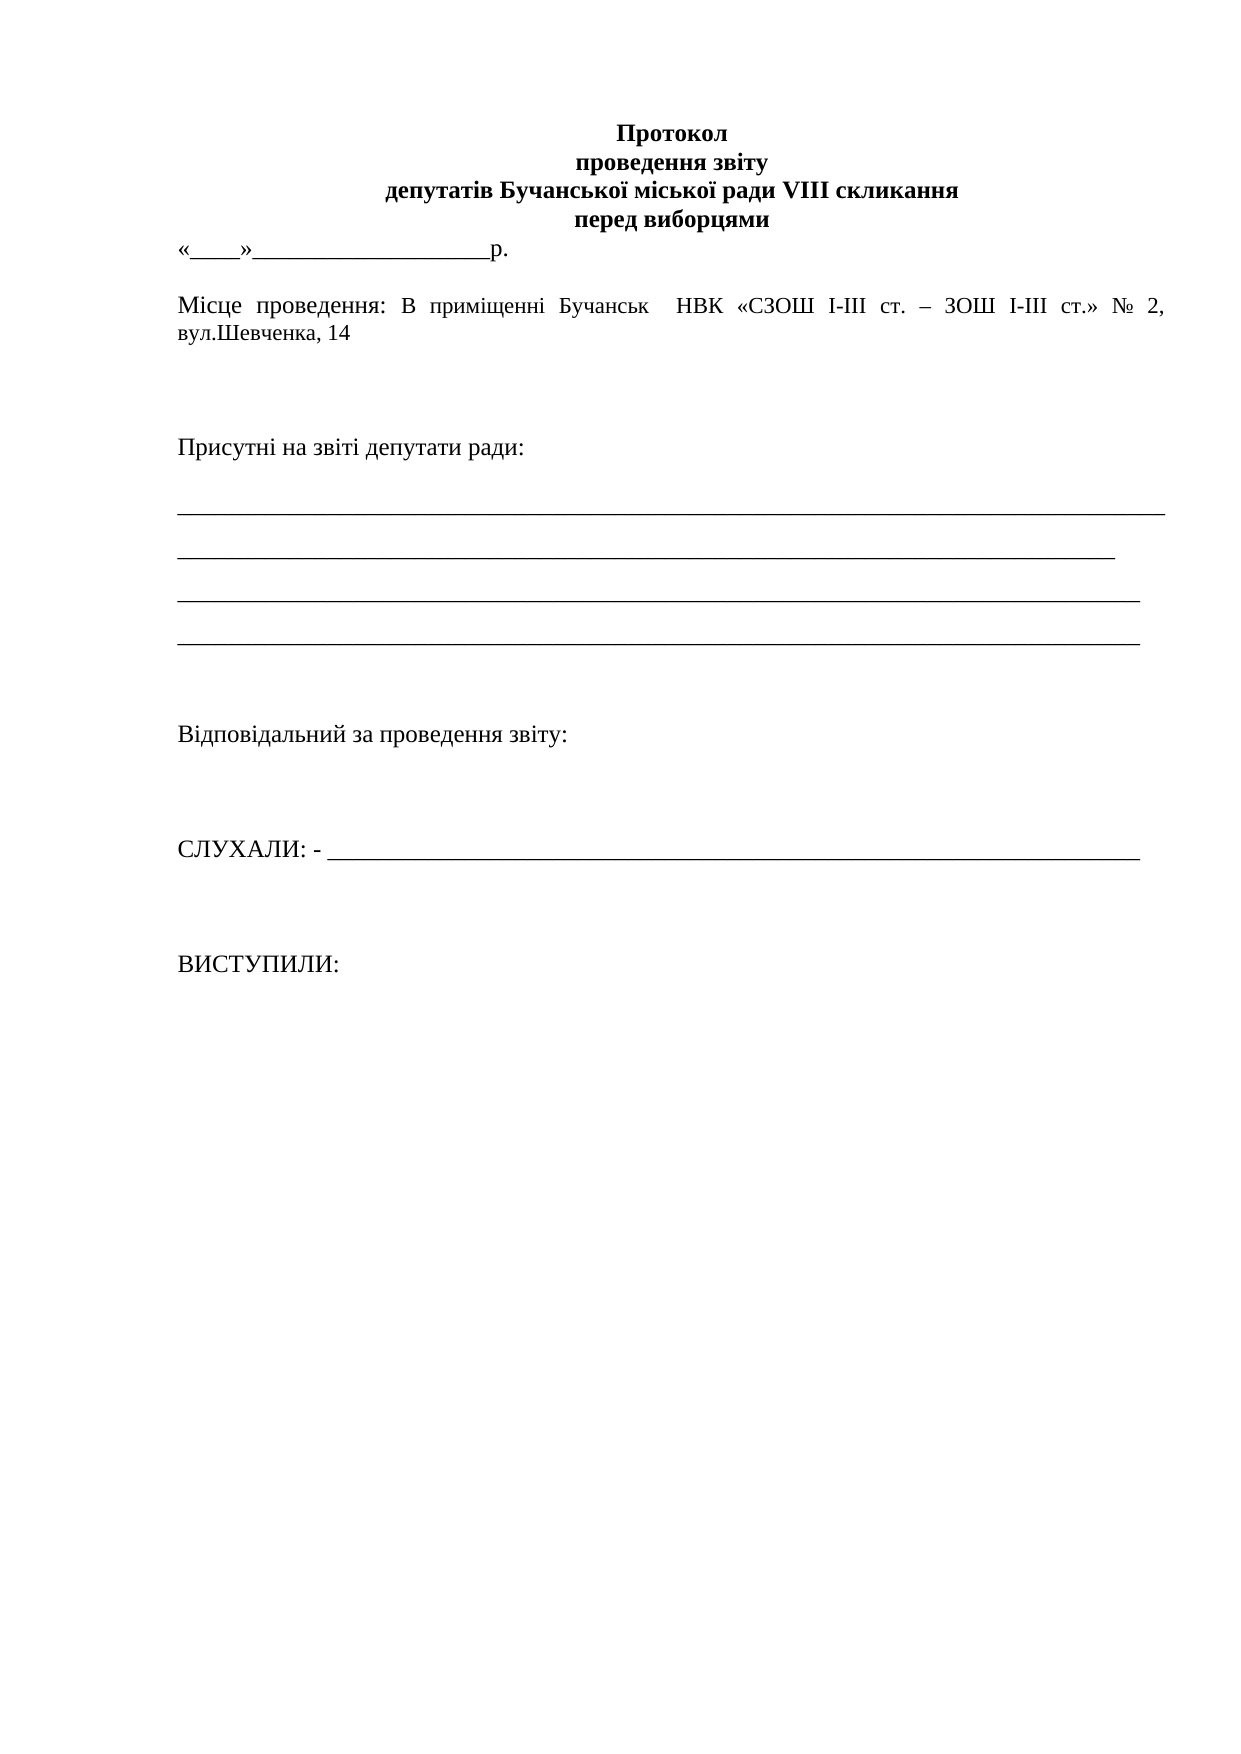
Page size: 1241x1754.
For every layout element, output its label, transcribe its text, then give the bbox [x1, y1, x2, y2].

text Протокол [177, 118, 1167, 147]
text Місце проведення: В приміщенні Бучанськ НВК «СЗОШ І-ІІІ ст. – ЗОШ І-ІІІ ст.» № 2, вул.Шевченка, 14 [177, 291, 1167, 346]
text ВИСТУПИЛИ: [177, 949, 1167, 978]
text _____________________________________________________________________________ [177, 576, 1167, 604]
text СЛУХАЛИ: - _________________________________________________________________ [177, 834, 1167, 863]
text проведення звіту [177, 147, 1167, 176]
text перед виборцями [177, 204, 1167, 233]
text Відповідальний за проведення звіту: [177, 719, 1167, 748]
text __________________________________________________________________________________________________________________________________________________________ [177, 489, 1167, 561]
text Присутні на звіті депутати ради: [177, 432, 1167, 461]
text депутатів Бучанської міської ради VIIІ скликання [177, 176, 1167, 204]
text _____________________________________________________________________________ [177, 619, 1167, 648]
text «____»___________________р. [177, 233, 1167, 262]
